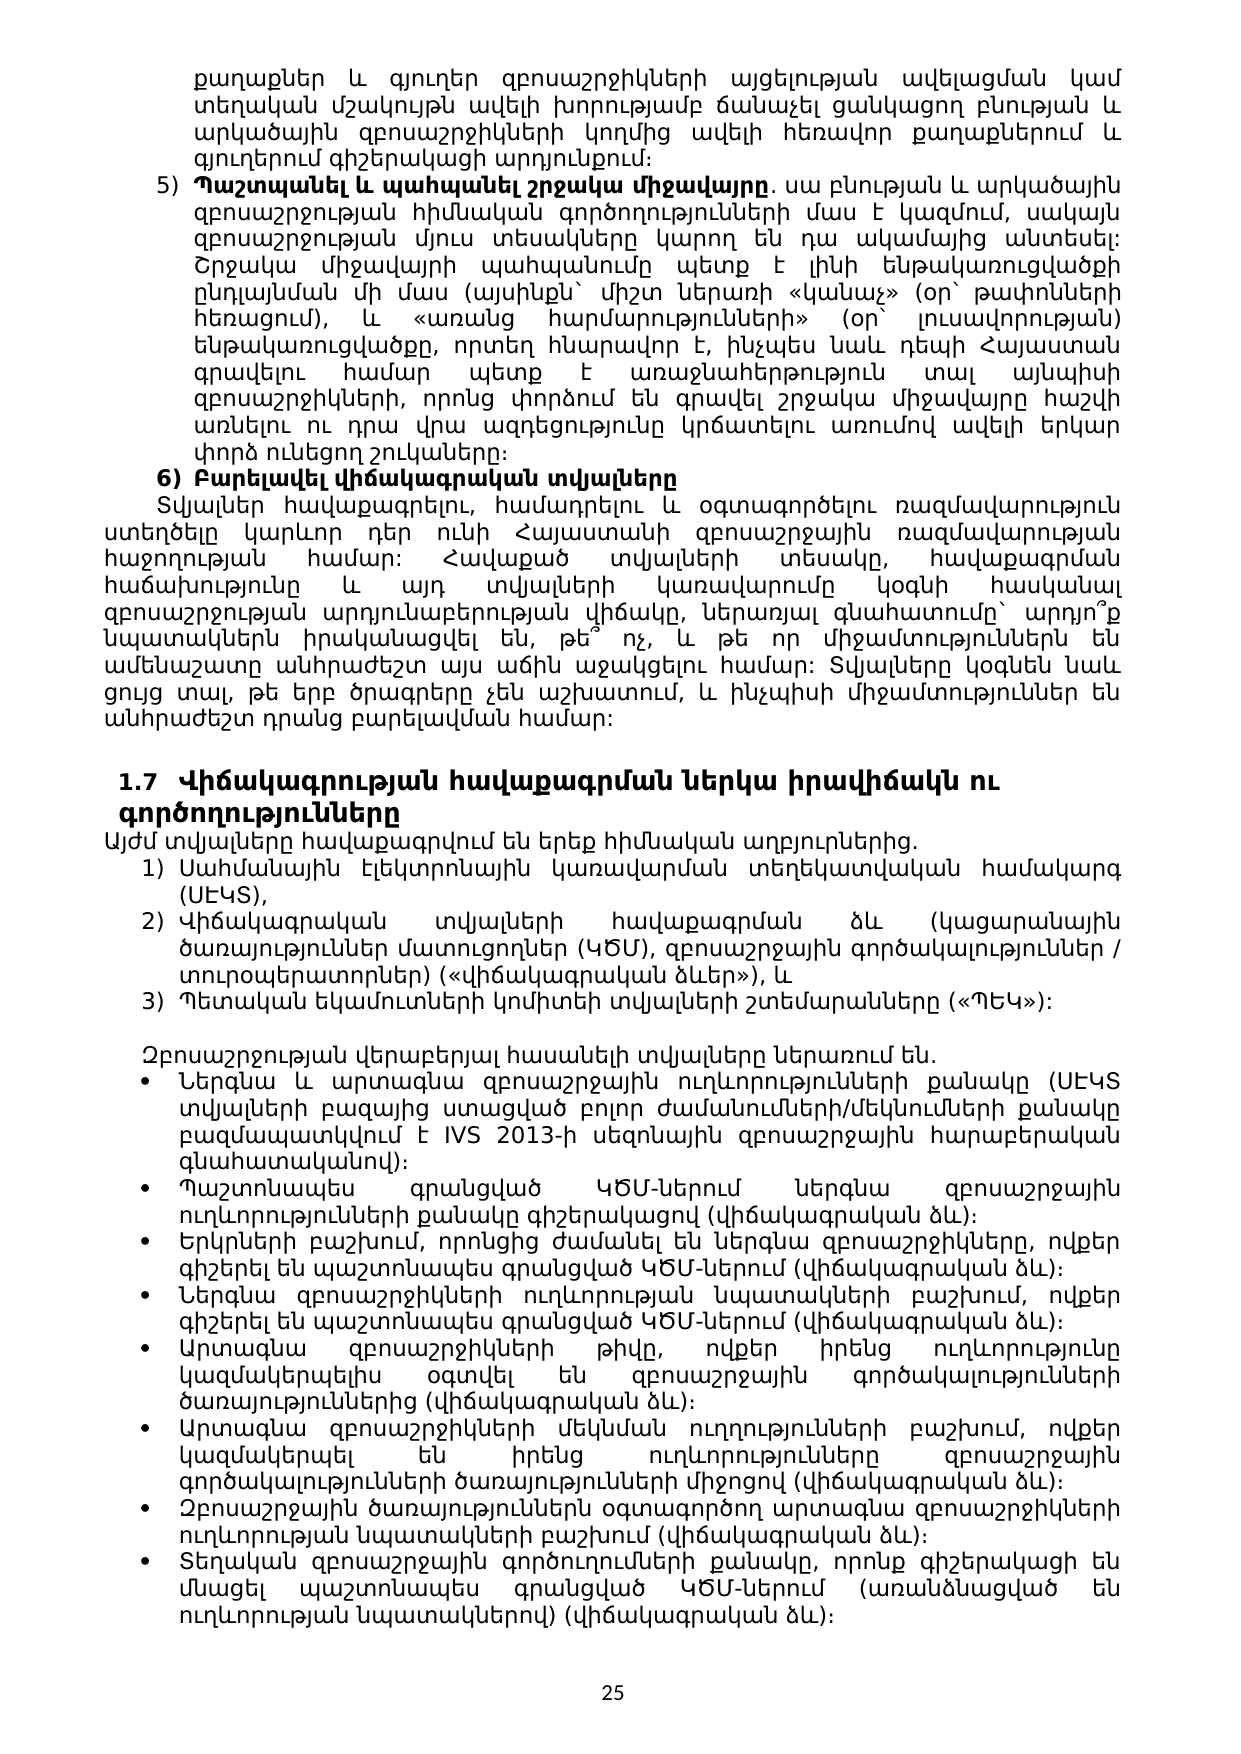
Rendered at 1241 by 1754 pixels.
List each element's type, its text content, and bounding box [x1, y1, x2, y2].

list Տեղական զբոսաշրջային գործուղումների քանակը, որոնք գիշերակացի են մնացել պաշտոնապես գրանցված ԿԾՄ-ներում (առանձնացված են ուղևորության նպատակներով) (վիճակագրական ձև)։ [141, 1548, 1122, 1628]
text Տվյալներ հավաքագրելու, համադրելու և օգտագործելու ռազմավարություն ստեղծելը կարևոր դեր ունի Հայաստանի զբոսաշրջային ռազմավարության հաջողության համար: Հավաքած տվյալների տեսակը, հավաքագրման հաճախությունը և այդ տվյալների կառավարումը կօգնի հասկանալ զբոսաշրջության արդյունաբերության վիճակը, ներառյալ գնահատումը` արդյո՞ք նպատակներն իրականացվել են, թե՞ ոչ, և թե որ միջամտություններն են ամենաշատը անհրաժեշտ այս աճին աջակցելու համար: Տվյալները կօգնեն նաև ցույց տալ, թե երբ ծրագրերը չեն աշխատում, և ինչպիսի միջամտություններ են անհրաժեշտ դրանց բարելավման համար: [103, 492, 1122, 732]
list Արտագնա զբոսաշրջիկների թիվը, ովքեր իրենց ուղևորությունը կազմակերպելիս օգտվել են զբոսաշրջային գործակալությունների ծառայություններից (վիճակագրական ձև)։ [141, 1335, 1122, 1415]
list Երկրների բաշխում, որոնցից ժամանել են ներգնա զբոսաշրջիկները, ովքեր գիշերել են պաշտոնապես գրանցված ԿԾՄ-ներում (վիճակագրական ձև)։ [141, 1228, 1122, 1282]
text Այժմ տվյալները հավաքագրվում են երեք հիմնական աղբյուրներից. [103, 828, 1122, 855]
text Զբոսաշրջության վերաբերյալ հասանելի տվյալները ներառում են. [141, 1042, 1122, 1068]
list Արտագնա զբոսաշրջիկների մեկնման ուղղությունների բաշխում, ովքեր կազմակերպել են իրենց ուղևորությունները զբոսաշրջային գործակալությունների ծառայությունների միջոցով (վիճակագրական ձև)։ [141, 1415, 1122, 1495]
list Սահմանային էլեկտրոնային կառավարման տեղեկատվական համակարգ (ՍԷԿՏ), [141, 855, 1122, 908]
list Ներգնա և արտագնա զբոսաշրջային ուղևորությունների քանակը (ՍԷԿՏ տվյալների բազայից ստացված բոլոր ժամանումների/մեկնումների քանակը բազմապատկվում է IVS 2013-ի սեզոնային զբոսաշրջային հարաբերական գնահատականով)։ [141, 1068, 1122, 1175]
subtitle Վիճակագրության հավաքագրման ներկա իրավիճակն ու գործողությունները [118, 765, 1210, 828]
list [156, 66, 1122, 172]
list Պաշտոնապես գրանցված ԿԾՄ-ներում ներգնա զբոսաշրջային ուղևորությունների քանակը գիշերակացով (վիճակագրական ձև)։ [141, 1175, 1122, 1228]
list Վիճակագրական տվյալների հավաքագրման ձև (կացարանային ծառայություններ մատուցողներ (ԿԾՄ), զբոսաշրջային գործակալություններ / տուրօպերատորներ) («վիճակագրական ձևեր»), և [141, 908, 1122, 988]
list Պաշտպանել և պահպանել շրջակա միջավայրը. սա բնության և արկածային զբոսաշրջության հիմնական գործողությունների մաս է կազմում, սակայն զբոսաշրջության մյուս տեսակները կարող են դա ակամայից անտեսել: Շրջակա միջավայրի պահպանումը պետք է լինի ենթակառուցվածքի ընդլայնման մի մաս (այսինքն` միշտ ներառի «կանաչ» (օր՝ թափոնների հեռացում), և «առանց հարմարությունների» (օր՝ լուսավորության) ենթակառուցվածքը, որտեղ հնարավոր է, ինչպես նաև դեպի Հայաստան գրավելու համար պետք է առաջնահերթություն տալ այնպիսի զբոսաշրջիկների, որոնց փորձում են գրավել շրջակա միջավայրը հաշվի առնելու ու դրա վրա ազդեցությունը կրճատելու առումով ավելի երկար փորձ ունեցող շուկաները։ [156, 172, 1122, 466]
list Ներգնա զբոսաշրջիկների ուղևորության նպատակների բաշխում, ովքեր գիշերել են պաշտոնապես գրանցված ԿԾՄ-ներում (վիճակագրական ձև)։ [141, 1282, 1122, 1335]
list Զբոսաշրջային ծառայություններն օգտագործող արտագնա զբոսաշրջիկների ուղևորության նպատակների բաշխում (վիճակագրական ձև)։ [141, 1495, 1122, 1548]
list Բարելավել վիճակագրական տվյալները [156, 466, 1122, 492]
list Պետական եկամուտների կոմիտեի տվյալների շտեմարանները («ՊԵԿ»): [141, 988, 1122, 1015]
